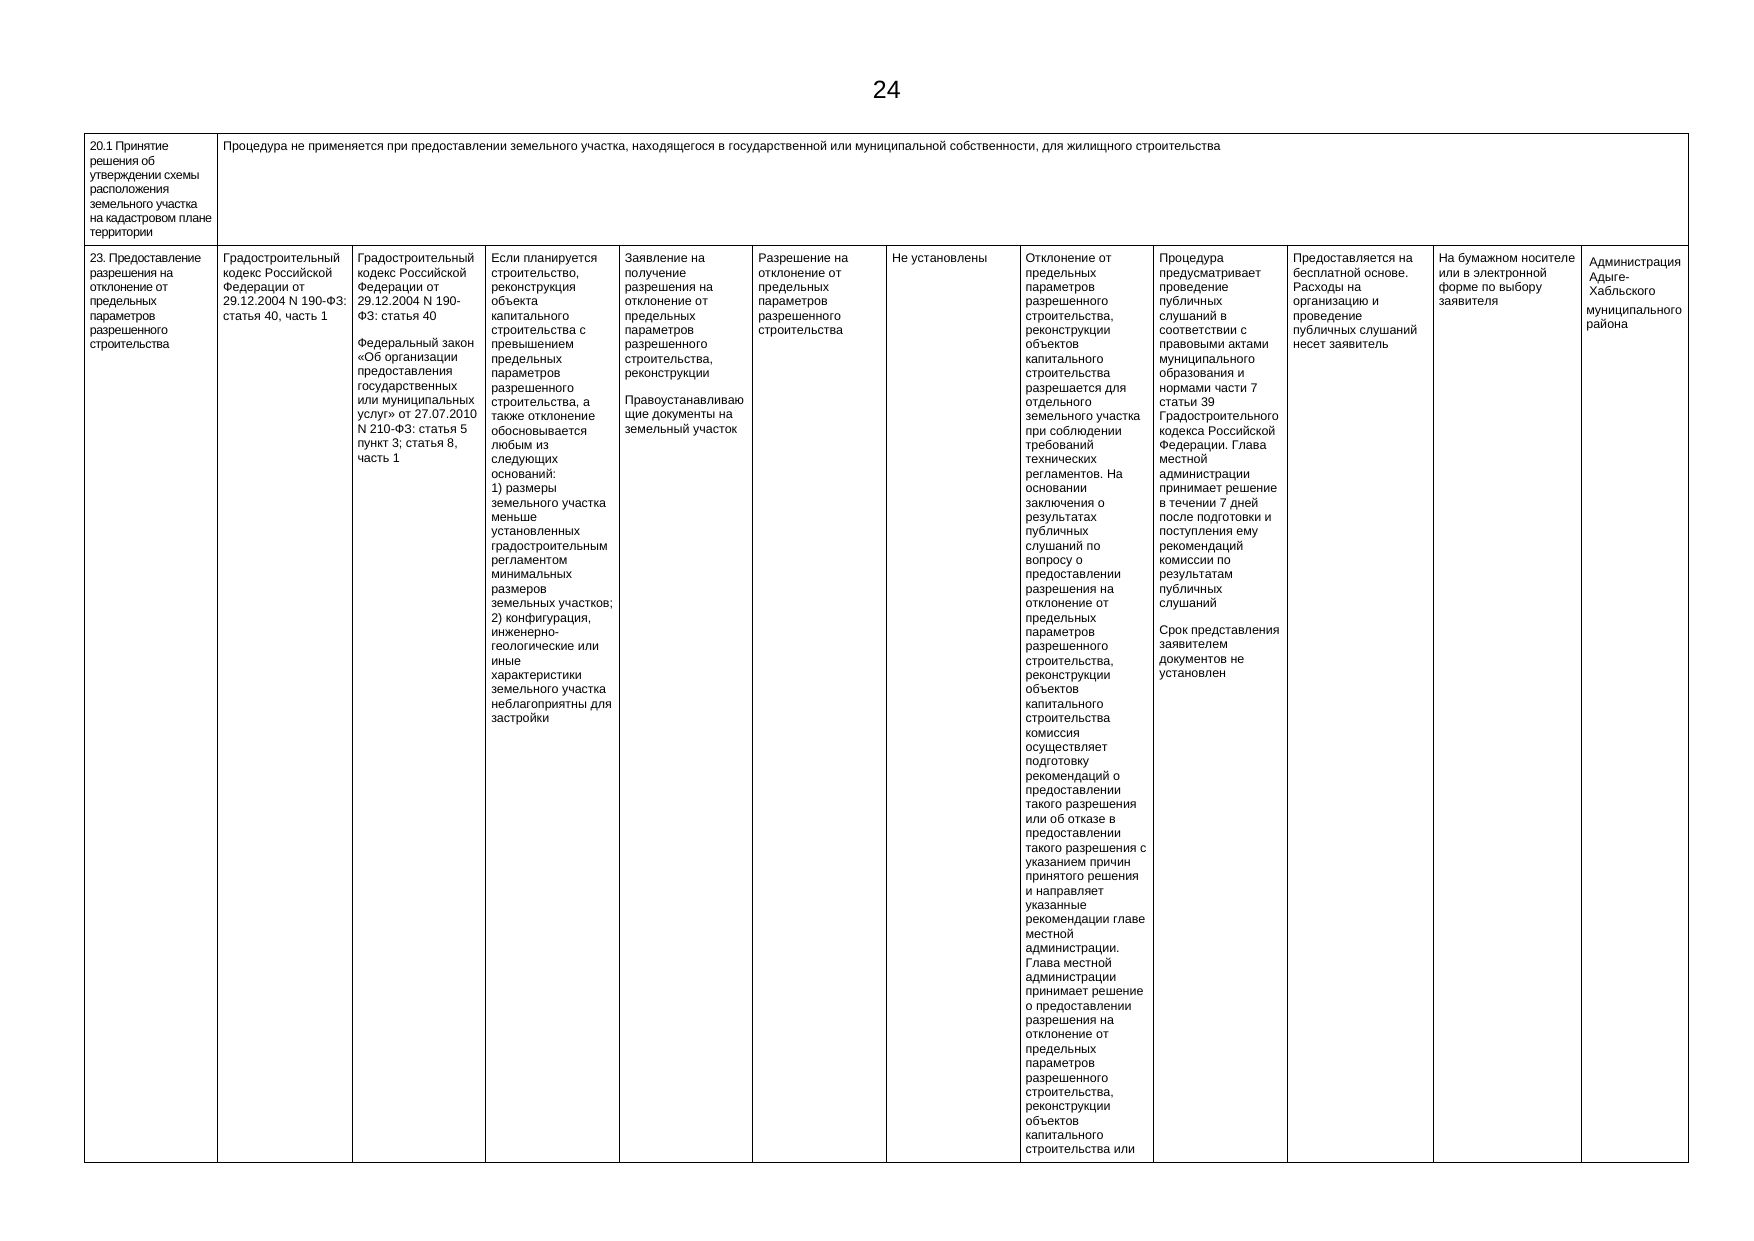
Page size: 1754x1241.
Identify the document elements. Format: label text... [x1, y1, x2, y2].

table_cell Не установлены [887, 246, 1020, 1162]
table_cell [1288, 246, 1433, 1162]
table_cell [1582, 246, 1688, 1162]
table_cell 20.1 Принятие решения об утверждении схемы расположения земельного участка на кадастровом плане территории [85, 134, 217, 244]
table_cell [1434, 246, 1581, 1162]
table_cell Процедура не применяется при предоставлении земельного участка, находящегося в государственной или муниципальной собственности, для жилищного строительства [218, 134, 1688, 244]
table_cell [620, 246, 752, 1162]
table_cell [753, 246, 886, 1162]
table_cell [218, 246, 352, 1162]
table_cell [85, 246, 217, 1162]
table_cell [486, 246, 619, 1162]
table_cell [1154, 246, 1287, 1162]
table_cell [353, 246, 485, 1162]
